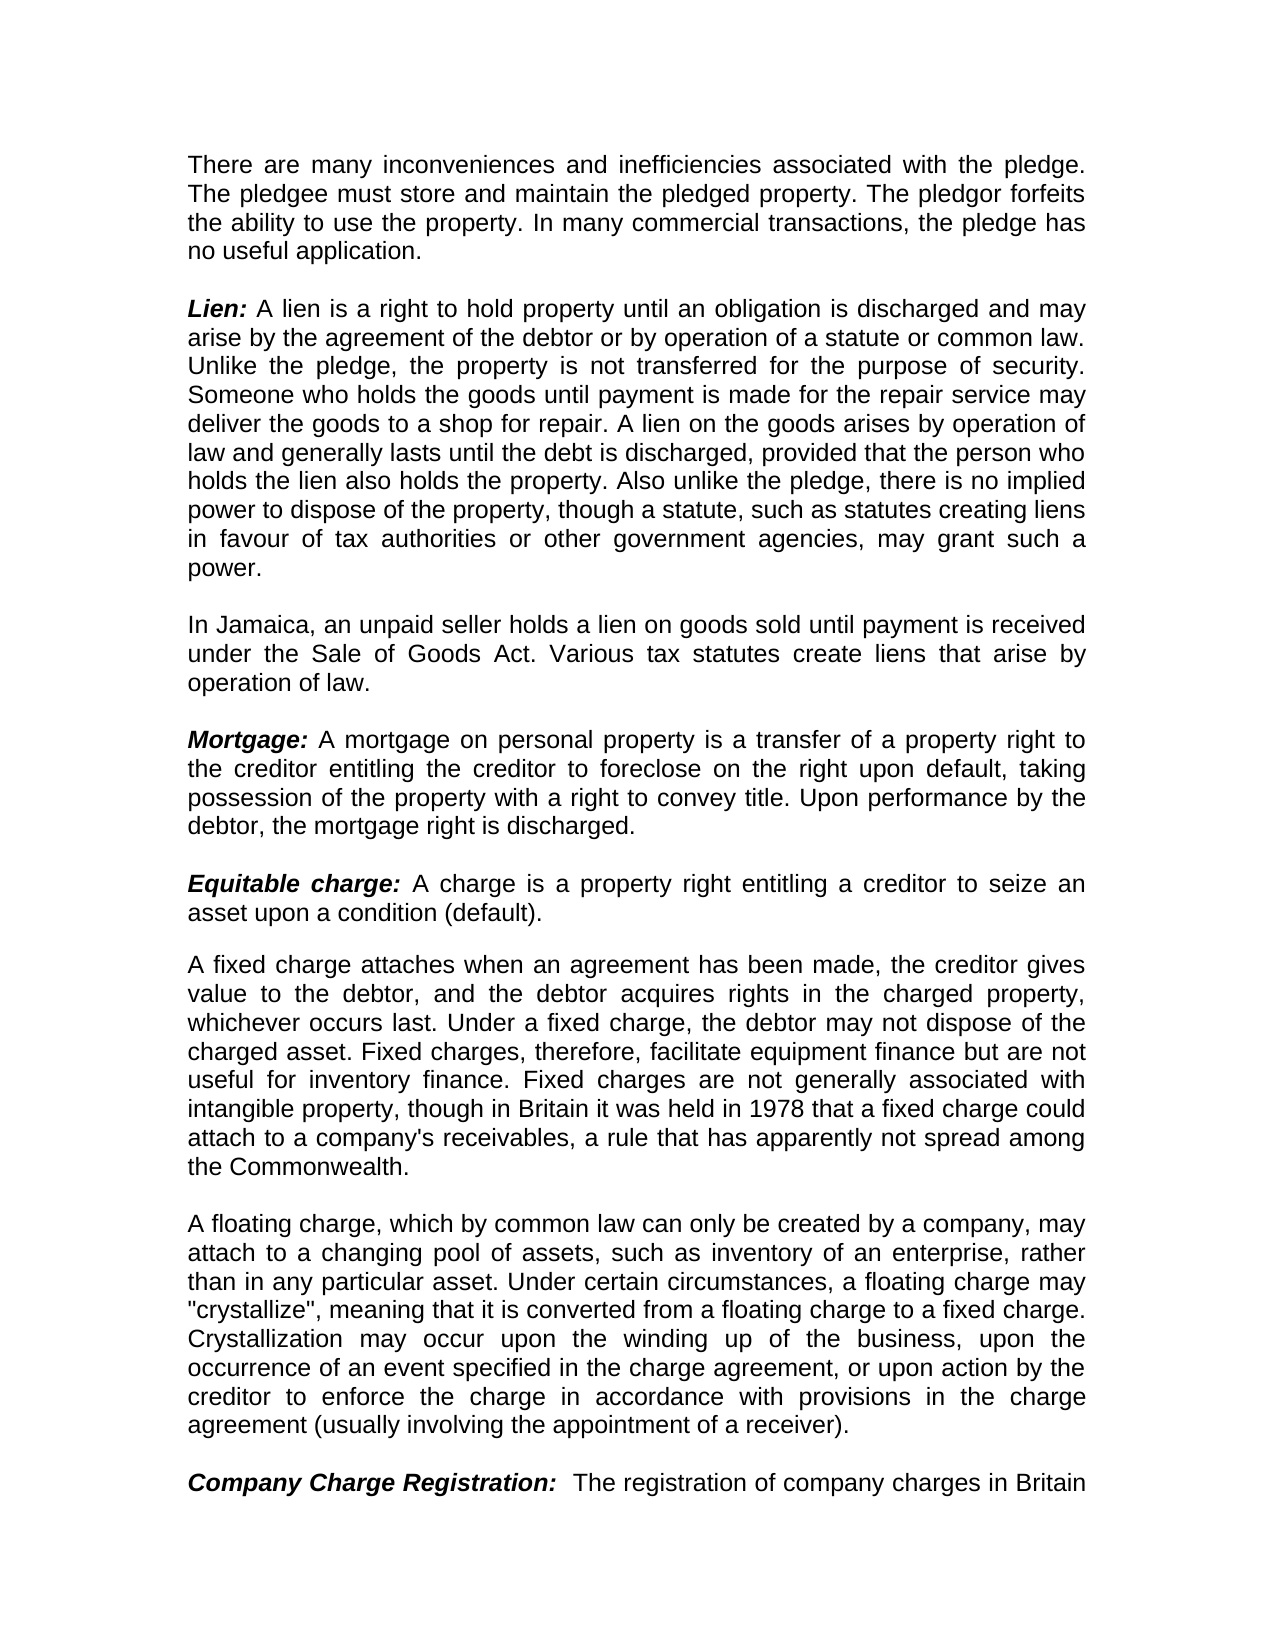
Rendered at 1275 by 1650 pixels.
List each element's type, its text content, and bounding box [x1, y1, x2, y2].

text A fixed charge attaches when an agreement has been made, the creditor gives value to the debtor, and the debtor acquires rights in the charged property, whichever occurs last. Under a fixed charge, the debtor may not dispose of the charged asset. Fixed charges, therefore, facilitate equipment finance but are not useful for inventory finance. Fixed charges are not generally associated with intangible property, though in Britain it was held in 1978 that a fixed charge could attach to a company's receivables, a rule that has apparently not spread among the Commonwealth. [187, 950, 1087, 1180]
text A floating charge, which by common law can only be created by a company, may attach to a changing pool of assets, such as inventory of an enterprise, rather than in any particular asset. Under certain circumstances, a floating charge may "crystallize", meaning that it is converted from a floating charge to a fixed charge. Crystallization may occur upon the winding up of the business, upon the occurrence of an event specified in the charge agreement, or upon action by the creditor to enforce the charge in accordance with provisions in the charge agreement (usually involving the appointment of a receiver). [187, 1209, 1087, 1439]
text Equitable charge: A charge is a property right entitling a creditor to seize an asset upon a condition (default). [187, 869, 1087, 926]
text Mortgage: A mortgage on personal property is a transfer of a property right to the creditor entitling the creditor to foreclose on the right upon default, taking possession of the property with a right to convey title. Upon performance by the debtor, the mortgage right is discharged. [187, 725, 1087, 840]
text Lien: A lien is a right to hold property until an obligation is discharged and may arise by the agreement of the debtor or by operation of a statute or common law. Unlike the pledge, the property is not transferred for the purpose of security. Someone who holds the goods until payment is made for the repair service may deliver the goods to a shop for repair. A lien on the goods arises by operation of law and generally lasts until the debt is discharged, provided that the person who holds the lien also holds the property. Also unlike the pledge, there is no implied power to dispose of the property, though a statute, such as statutes creating liens in favour of tax authorities or other government agencies, may grant such a power. [187, 294, 1087, 581]
text In Jamaica, an unpaid seller holds a lien on goods sold until payment is received under the Sale of Goods Act. Various tax statutes create liens that arise by operation of law. [187, 610, 1087, 696]
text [187, 150, 1087, 265]
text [187, 1468, 1087, 1496]
